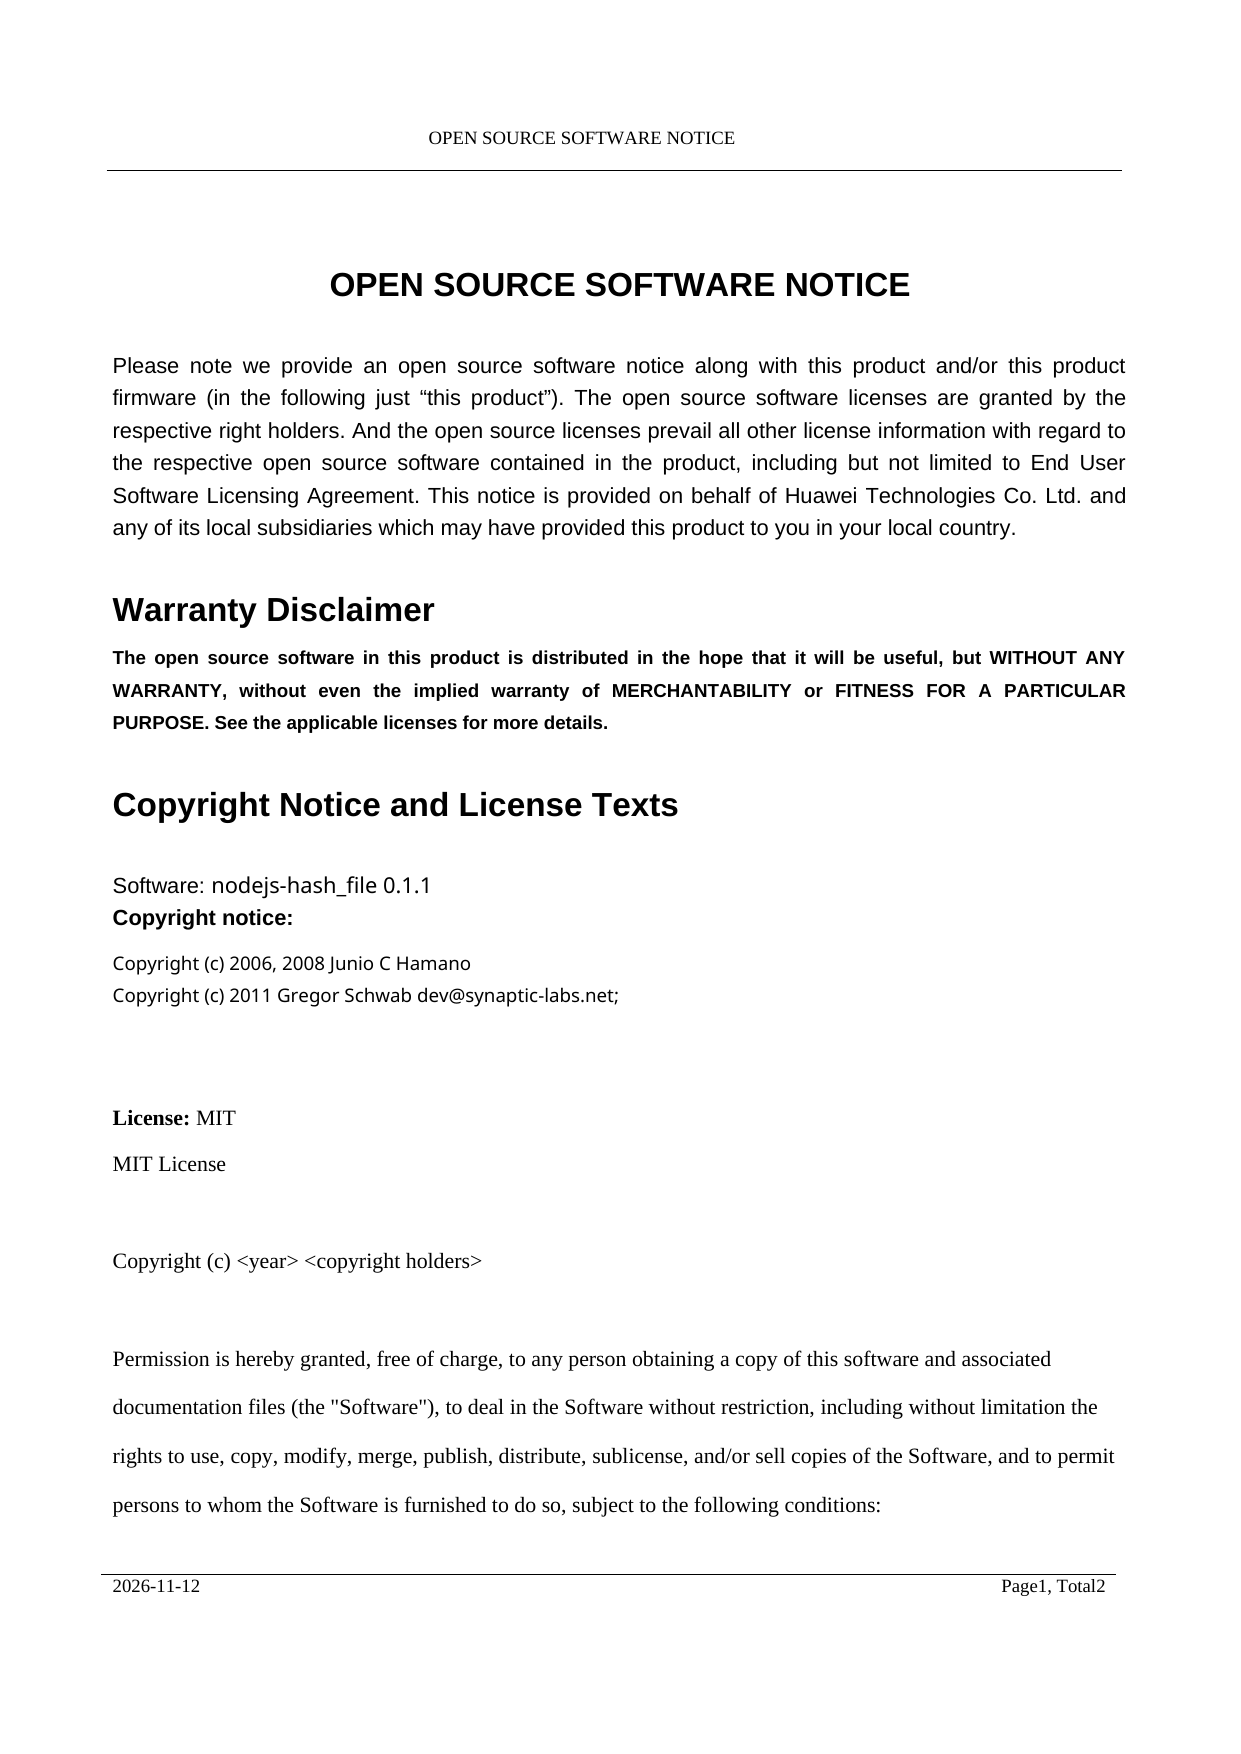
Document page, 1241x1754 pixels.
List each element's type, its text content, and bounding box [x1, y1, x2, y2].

text Software: nodejs-hash_file 0.1.1 [112, 869, 1128, 901]
text Copyright notice: [112, 901, 1128, 934]
text Please note we provide an open source software notice along with this product and/or this product firmware (in the following just “this product”). The open source software licenses are granted by the respective right holders. And the open source licenses prevail all other license information with regard to the respective open source software contained in the product, including but not limited to End User Software Licensing Agreement. This notice is provided on behalf of Huawei Technologies Co. Ltd. and any of its local subsidiaries which may have provided this product to you in your local country. [112, 349, 1128, 544]
text License: MIT [112, 1102, 1128, 1134]
text Warranty Disclaimer [112, 576, 1128, 641]
text Copyright (c) 2011 Gregor Schwab dev@synaptic-labs.net; [112, 979, 1128, 1012]
text Copyright Notice and License Texts [112, 771, 1128, 836]
text Copyright (c) 2006, 2008 Junio C Hamano [112, 947, 1128, 979]
text The open source software in this product is distributed in the hope that it will be useful, but WITHOUT ANY WARRANTY, without even the implied warranty of MERCHANTABILITY or FITNESS FOR A PARTICULAR PURPOSE. See the applicable licenses for more details. [112, 641, 1128, 739]
text OPEN SOURCE SOFTWARE NOTICE [112, 251, 1128, 316]
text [112, 1147, 1128, 1521]
